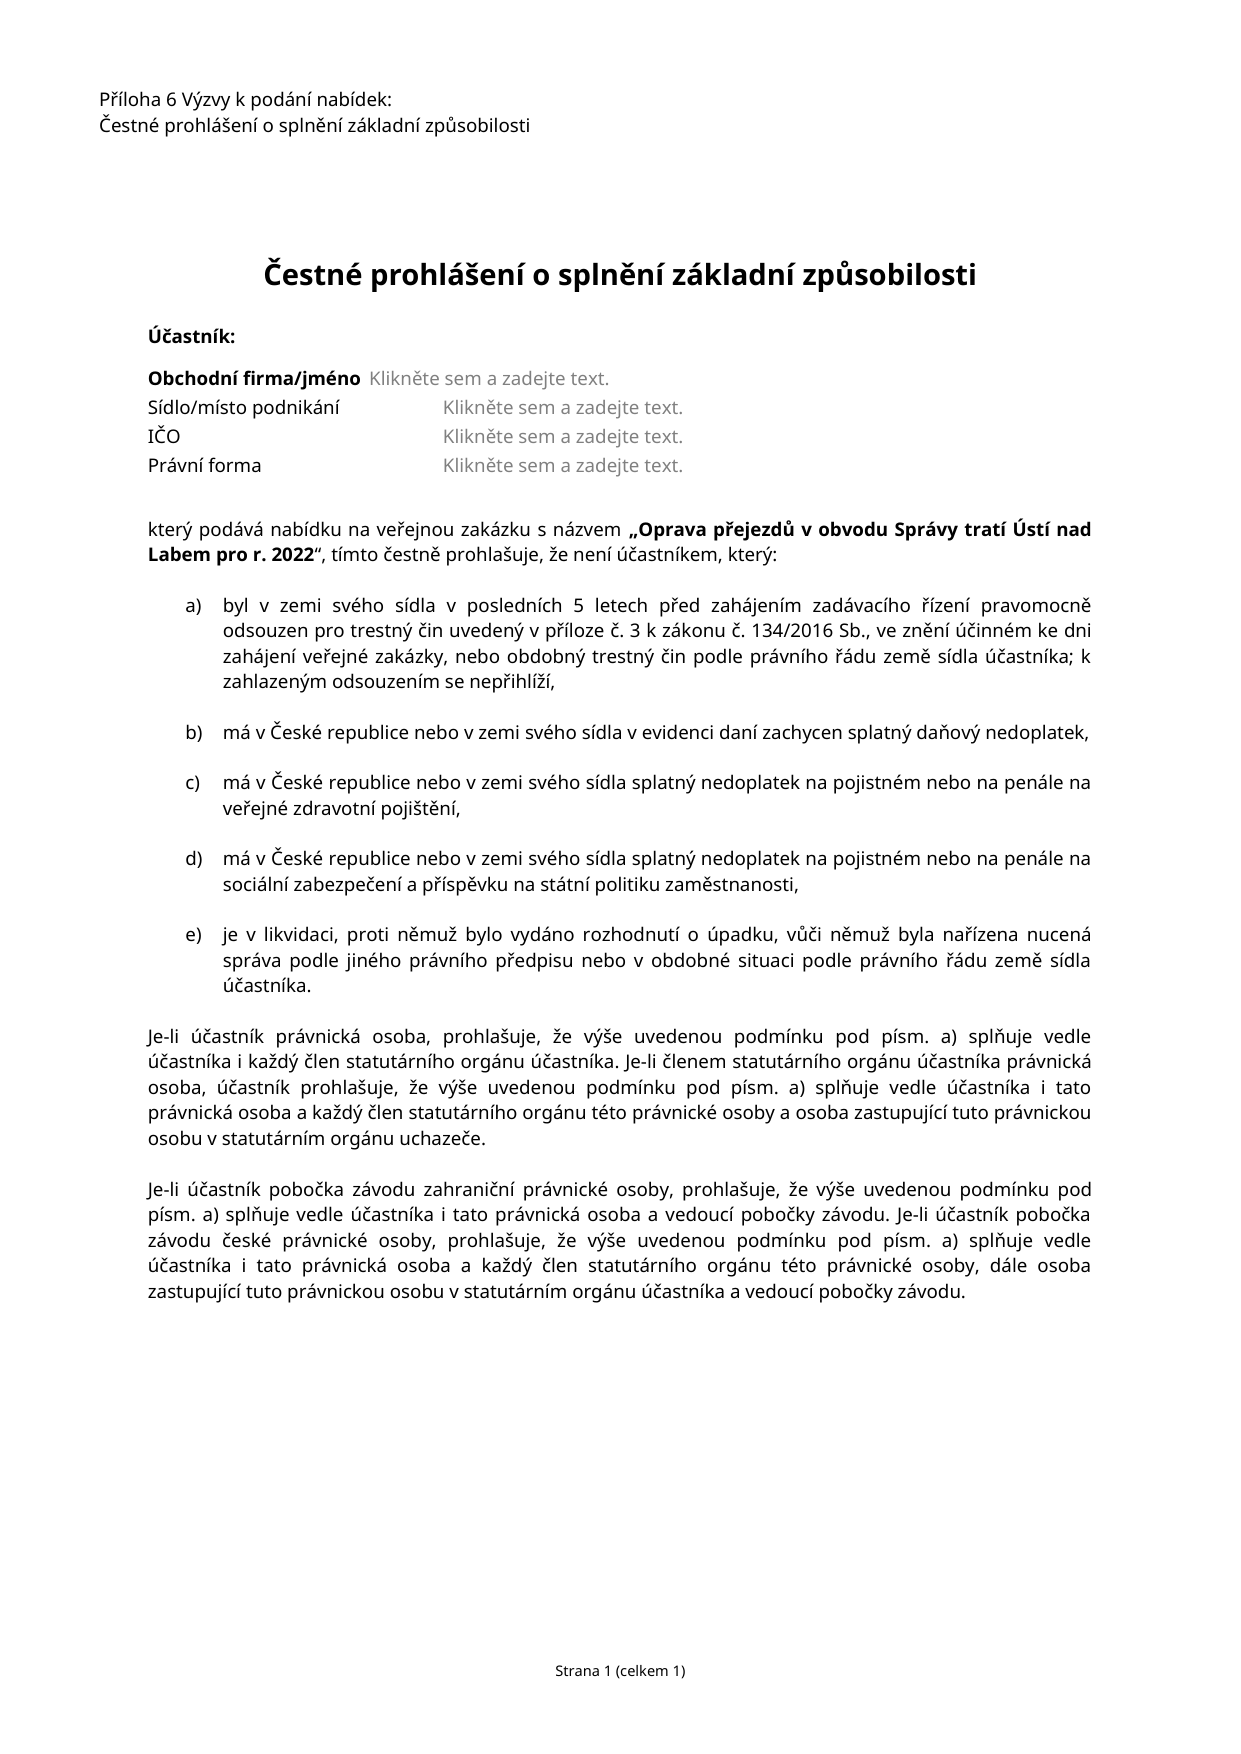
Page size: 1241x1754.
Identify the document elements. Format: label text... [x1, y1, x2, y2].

list je v likvidaci, proti němuž bylo vydáno rozhodnutí o úpadku, vůči němuž byla nařízena nucená správa podle jiného právního předpisu nebo v obdobné situaci podle právního řádu země sídla účastníka. [185, 922, 1093, 998]
text Účastník: [148, 318, 1093, 349]
list má v České republice nebo v zemi svého sídla splatný nedoplatek na pojistném nebo na penále na veřejné zdravotní pojištění, [185, 769, 1093, 821]
text Sídlo/místo podnikání [148, 391, 1093, 420]
text Je-li účastník právnická osoba, prohlašuje, že výše uvedenou podmínku pod písm. a) splňuje vedle účastníka i každý člen statutárního orgánu účastníka. Je-li členem statutárního orgánu účastníka právnická osoba, účastník prohlašuje, že výše uvedenou podmínku pod písm. a) splňuje vedle účastníka i tato právnická osoba a každý člen statutárního orgánu této právnické osoby a osoba zastupující tuto právnickou osobu v statutárním orgánu uchazeče. [148, 1023, 1093, 1151]
list byl v zemi svého sídla v posledních 5 letech před zahájením zadávacího řízení pravomocně odsouzen pro trestný čin uvedený v příloze č. 3 k zákonu č. 134/2016 Sb., ve znění účinném ke dni zahájení veřejné zakázky, nebo obdobný trestný čin podle právního řádu země sídla účastníka; k zahlazeným odsouzením se nepřihlíží, [185, 592, 1093, 694]
title Čestné prohlášení o splnění základní způsobilosti [148, 254, 1093, 293]
text Obchodní firma/jméno [148, 362, 1093, 391]
list má v České republice nebo v zemi svého sídla splatný nedoplatek na pojistném nebo na penále na sociální zabezpečení a příspěvku na státní politiku zaměstnanosti, [185, 846, 1093, 897]
text který podává nabídku na veřejnou zakázku s názvem „Oprava přejezdů v obvodu Správy tratí Ústí nad Labem pro r. 2022“, tímto čestně prohlašuje, že není účastníkem, který: [148, 516, 1093, 567]
list má v České republice nebo v zemi svého sídla v evidenci daní zachycen splatný daňový nedoplatek, [185, 719, 1093, 744]
text Právní forma [148, 449, 1093, 478]
text IČO [148, 420, 1093, 449]
text Je-li účastník pobočka závodu zahraniční právnické osoby, prohlašuje, že výše uvedenou podmínku pod písm. a) splňuje vedle účastníka i tato právnická osoba a vedoucí pobočky závodu. Je-li účastník pobočka závodu české právnické osoby, prohlašuje, že výše uvedenou podmínku pod písm. a) splňuje vedle účastníka i tato právnická osoba a každý člen statutárního orgánu této právnické osoby, dále osoba zastupující tuto právnickou osobu v statutárním orgánu účastníka a vedoucí pobočky závodu. [148, 1176, 1093, 1304]
